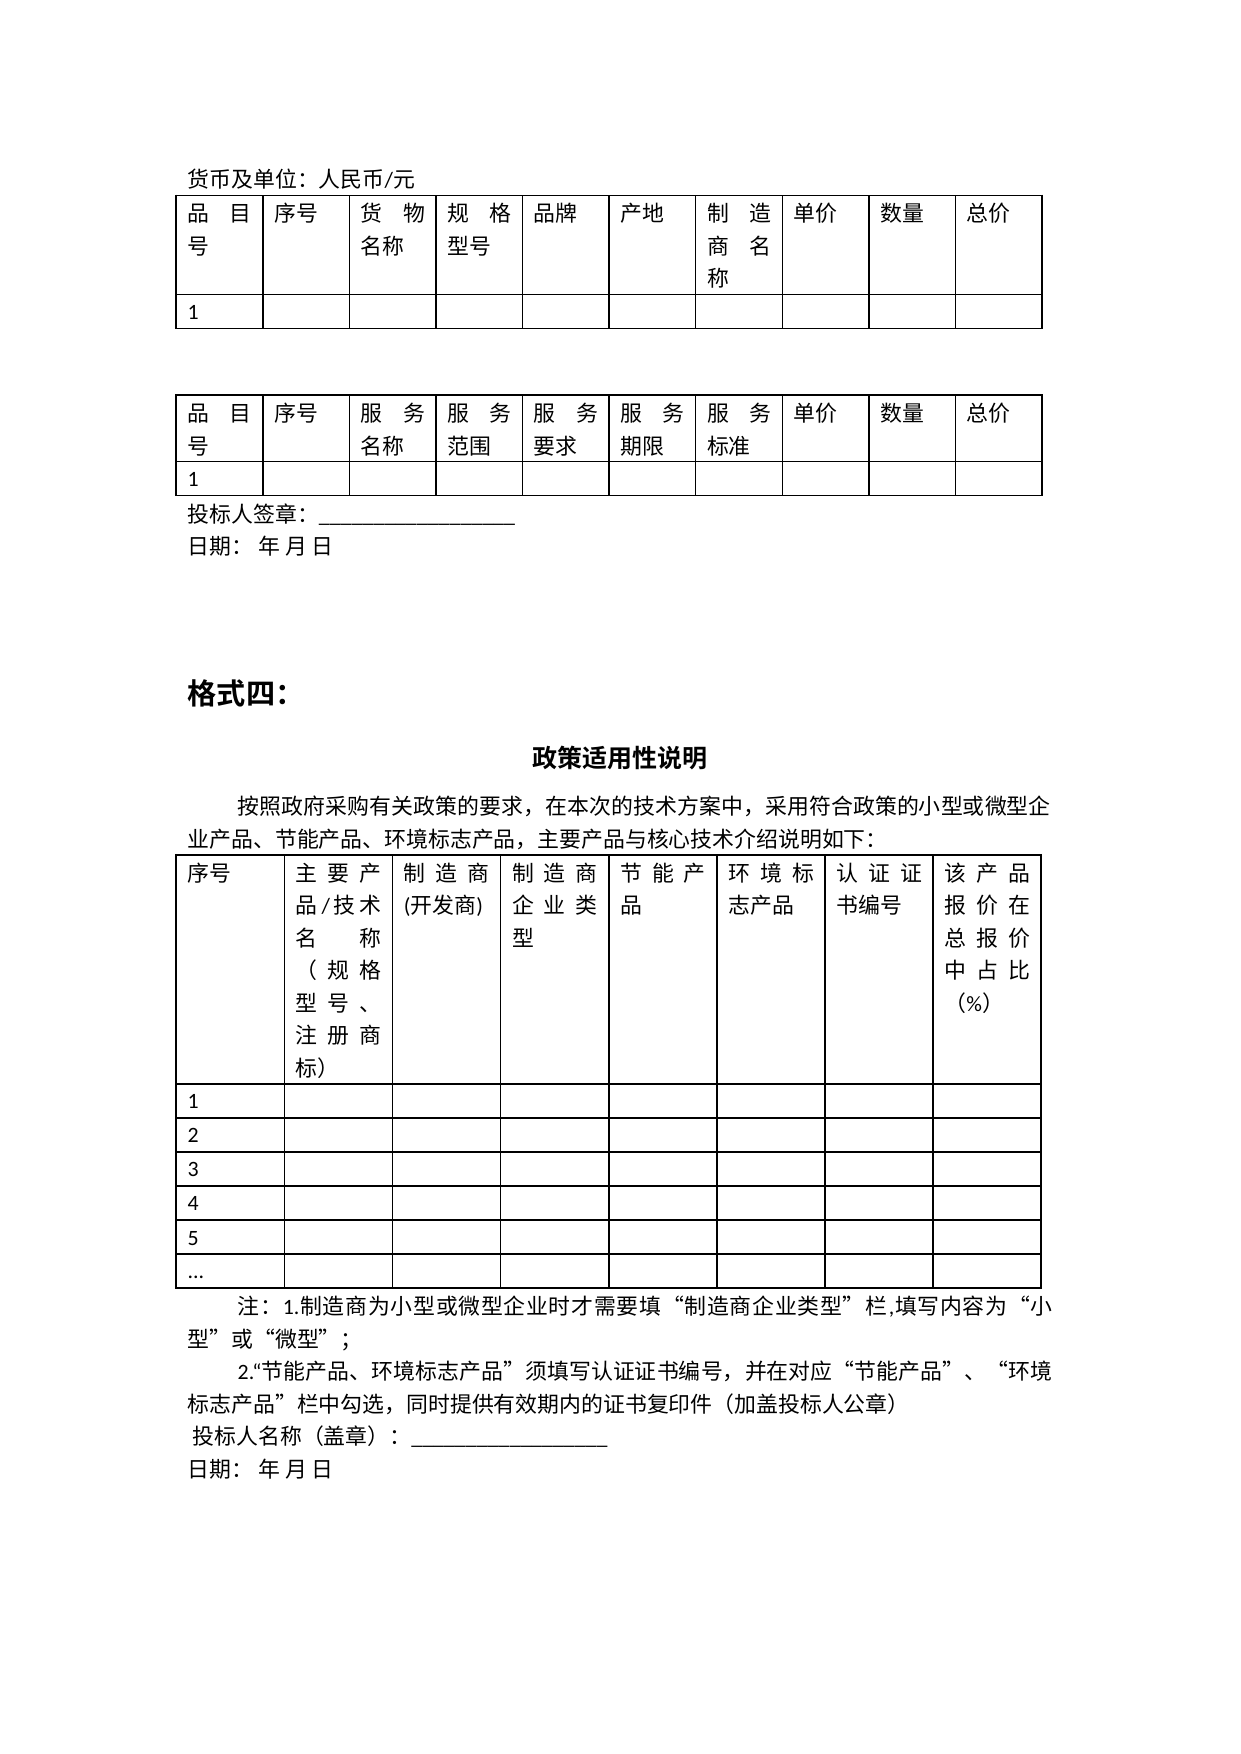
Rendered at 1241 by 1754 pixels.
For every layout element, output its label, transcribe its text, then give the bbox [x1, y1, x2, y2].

table_cell [934, 1153, 1040, 1185]
table_cell [934, 1119, 1040, 1151]
table_header 环境标志产品 [718, 856, 824, 1083]
table_cell [783, 462, 868, 495]
table_cell [610, 1255, 716, 1287]
table_cell [718, 1255, 824, 1287]
table_header 规格型号 [437, 196, 522, 293]
table_cell [934, 1085, 1040, 1117]
table_cell [826, 1221, 932, 1253]
table_header 品目号 [177, 196, 262, 293]
table_cell 1 [177, 1085, 284, 1117]
text 格式四： [187, 659, 1053, 724]
text 货币及单位：人民币/元 [187, 162, 1053, 194]
text 2.“节能产品、环境标志产品”须填写认证证书编号，并在对应“节能产品”、“环境标志产品”栏中勾选，同时提供有效期内的证书复印件（加盖投标人公章） [187, 1354, 1053, 1419]
table_cell [393, 1153, 500, 1185]
table_header 服务期限 [610, 396, 695, 461]
table_cell [956, 295, 1041, 328]
table_header 品目号 [177, 396, 262, 461]
table_cell [350, 295, 435, 328]
table_cell [783, 295, 868, 328]
table_cell [696, 462, 782, 495]
table_header 认证证书编号 [826, 856, 932, 1083]
table_cell [501, 1187, 608, 1219]
table_cell [696, 295, 782, 328]
table_cell [610, 1187, 716, 1219]
table_header 节能产品 [610, 856, 716, 1083]
table_cell 2 [177, 1119, 284, 1151]
table_header 服务名称 [350, 396, 435, 461]
table_cell [718, 1153, 824, 1185]
table_header 制造商企业类型 [501, 856, 608, 1083]
table_cell [610, 1221, 716, 1253]
table_cell [393, 1187, 500, 1219]
table_cell [285, 1119, 392, 1151]
table_header 主要产品/技术名称（规格型号、注册商标） [285, 856, 392, 1083]
table_header 总价 [956, 396, 1041, 461]
table_cell [870, 462, 955, 495]
table_cell [393, 1221, 500, 1253]
table_cell [610, 462, 695, 495]
table_cell [393, 1085, 500, 1117]
text 政策适用性说明 [187, 724, 1053, 789]
table_header 制造商(开发商) [393, 856, 500, 1083]
table_cell [393, 1255, 500, 1287]
table_header 数量 [870, 396, 955, 461]
table_header 服务范围 [437, 396, 522, 461]
table_cell [718, 1187, 824, 1219]
table_cell [285, 1153, 392, 1185]
table_header 序号 [264, 396, 349, 461]
table_header 品牌 [523, 196, 608, 293]
text 按照政府采购有关政策的要求，在本次的技术方案中，采用符合政策的小型或微型企业产品、节能产品、环境标志产品，主要产品与核心技术介绍说明如下： [187, 789, 1053, 854]
text 日期： 年 月 日 [187, 529, 1053, 561]
table_cell [285, 1255, 392, 1287]
table_header 产地 [610, 196, 695, 293]
table_cell [393, 1119, 500, 1151]
table_header 序号 [264, 196, 349, 293]
table_cell [718, 1085, 824, 1117]
table_cell [501, 1255, 608, 1287]
table_cell [826, 1085, 932, 1117]
table_cell 1 [177, 295, 262, 328]
table_header 该产品报价在总报价中占比（%） [934, 856, 1040, 1083]
table_header 单价 [783, 196, 868, 293]
table_cell [501, 1085, 608, 1117]
table_cell [718, 1221, 824, 1253]
table_cell [285, 1221, 392, 1253]
table_cell 1 [177, 462, 262, 495]
table_cell 3 [177, 1153, 284, 1185]
table_header 序号 [177, 856, 284, 1083]
table_cell [285, 1187, 392, 1219]
table_cell [870, 295, 955, 328]
table_cell [826, 1187, 932, 1219]
table_cell [501, 1221, 608, 1253]
table_cell [264, 462, 349, 495]
text 投标人签章：__________________ [187, 496, 1053, 529]
table_cell [610, 1153, 716, 1185]
table_cell [826, 1119, 932, 1151]
text 日期： 年 月 日 [187, 1451, 1053, 1484]
table_header 数量 [870, 196, 955, 293]
table_cell 5 [177, 1221, 284, 1253]
table_cell [718, 1119, 824, 1151]
table_cell [437, 295, 522, 328]
table_cell [437, 462, 522, 495]
table_cell [934, 1187, 1040, 1219]
table_header 制造商名称 [696, 196, 782, 293]
table_cell 4 [177, 1187, 284, 1219]
table_header 货物名称 [350, 196, 435, 293]
table_cell [501, 1119, 608, 1151]
table_cell [934, 1255, 1040, 1287]
table_cell [264, 295, 349, 328]
table_cell [523, 462, 608, 495]
table_cell [285, 1085, 392, 1117]
table_cell [610, 295, 695, 328]
table_cell [826, 1153, 932, 1185]
table_cell [826, 1255, 932, 1287]
text 注：1.制造商为小型或微型企业时才需要填“制造商企业类型”栏,填写内容为“小型”或“微型”； [187, 1289, 1053, 1354]
table_cell [610, 1119, 716, 1151]
table_cell [501, 1153, 608, 1185]
table_cell [934, 1221, 1040, 1253]
table_cell [956, 462, 1041, 495]
text 投标人名称（盖章）：__________________ [187, 1419, 1053, 1451]
table_header 服务标准 [696, 396, 782, 461]
table_header 单价 [783, 396, 868, 461]
table_cell [350, 462, 435, 495]
table_header 总价 [956, 196, 1041, 293]
table_cell [523, 295, 608, 328]
table_cell [610, 1085, 716, 1117]
table_cell ... [177, 1255, 284, 1287]
table_header 服务要求 [523, 396, 608, 461]
